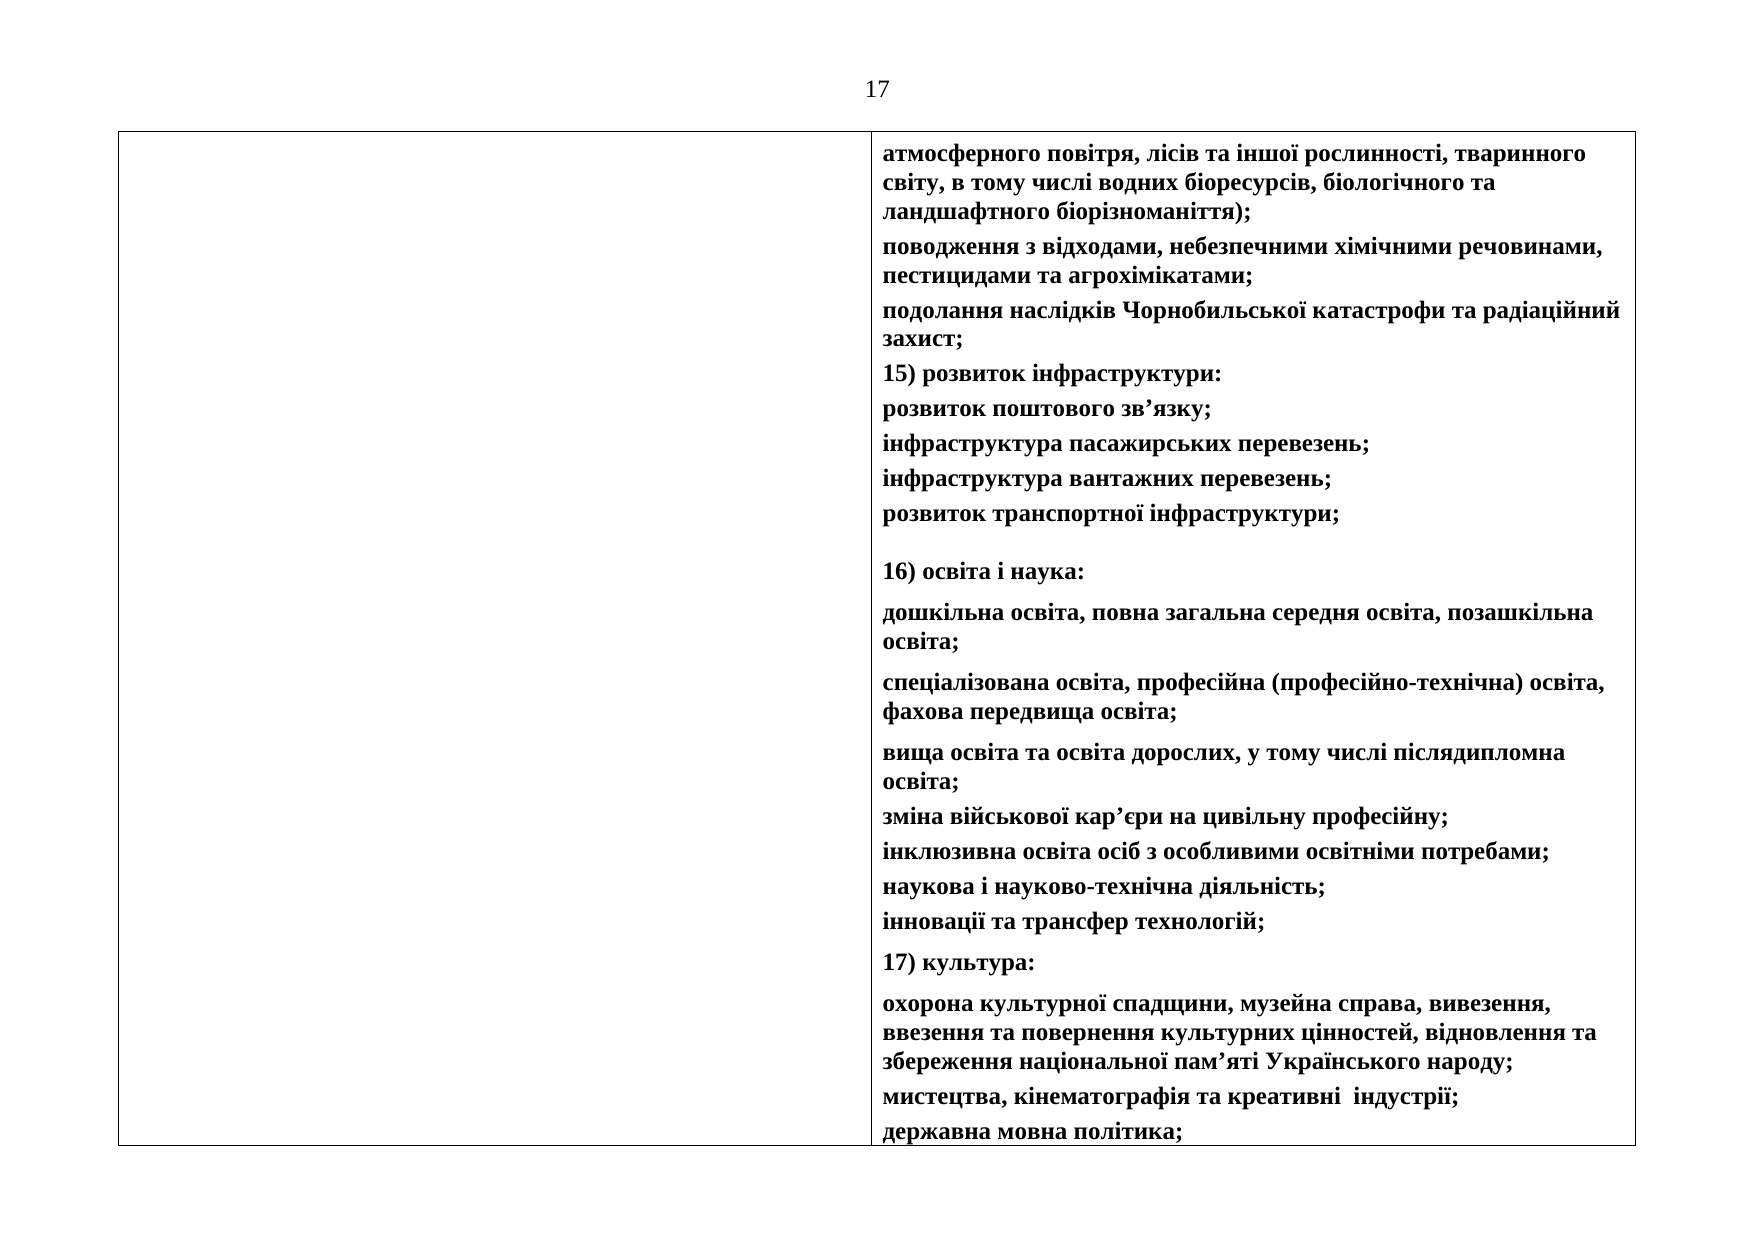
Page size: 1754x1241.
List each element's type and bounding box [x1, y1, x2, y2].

table_cell [872, 132, 1635, 1145]
table_cell [119, 132, 871, 1145]
